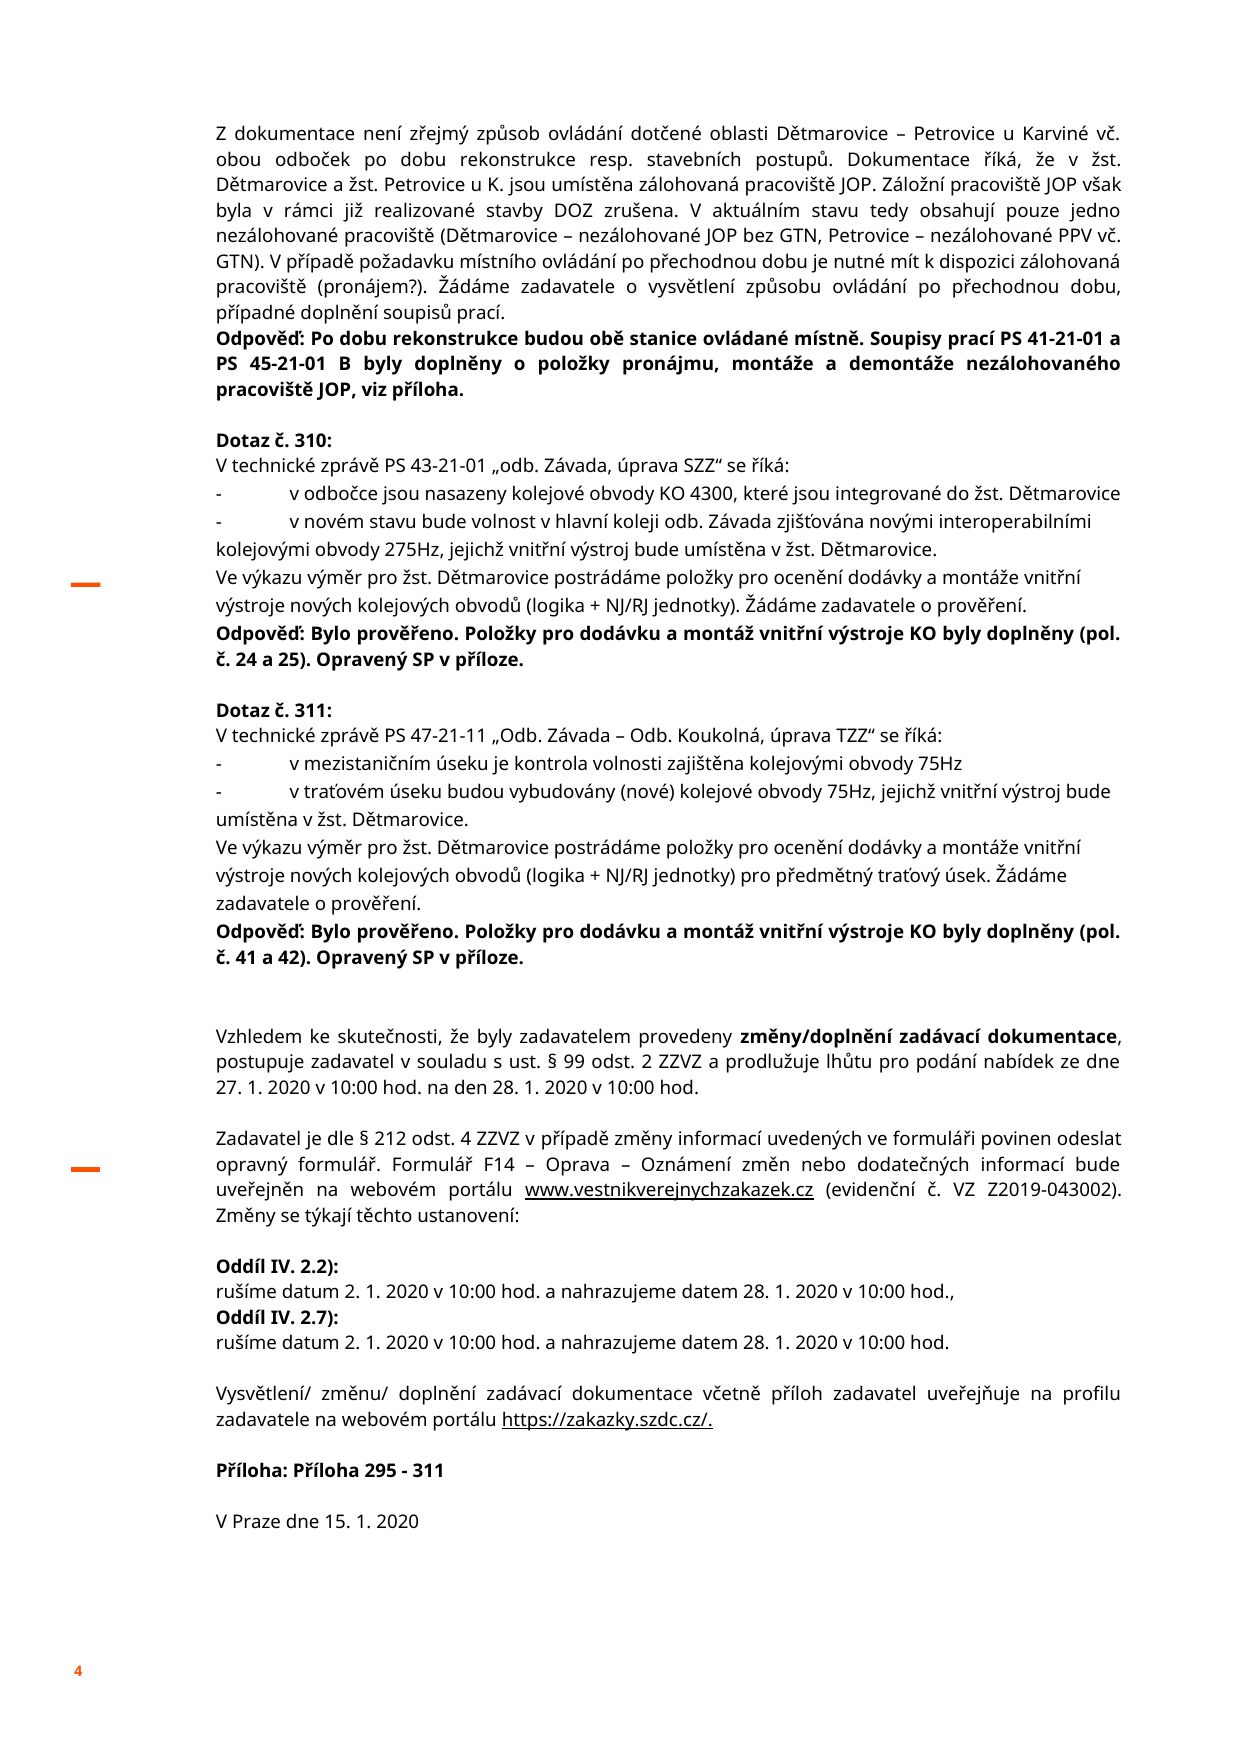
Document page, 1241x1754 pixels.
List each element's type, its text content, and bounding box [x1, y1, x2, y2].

text Příloha: Příloha 295 - 311 [216, 1457, 1122, 1483]
text Oddíl IV. 2.7): [216, 1304, 1122, 1329]
text Odpověď: Bylo prověřeno. Položky pro dodávku a montáž vnitřní výstroje KO byly doplněny (pol. č. 41 a 42). Opravený SP v příloze. [216, 919, 1122, 970]
text - v odbočce jsou nasazeny kolejové obvody KO 4300, které jsou integrované do žst. Dětmarovice [216, 480, 1122, 506]
text V technické zprávě PS 47-21-11 „Odb. Závada – Odb. Koukolná, úprava TZZ“ se říká: [216, 723, 1122, 748]
text Odpověď: Bylo prověřeno. Položky pro dodávku a montáž vnitřní výstroje KO byly doplněny (pol. č. 24 a 25). Opravený SP v příloze. [216, 621, 1122, 672]
text rušíme datum 2. 1. 2020 v 10:00 hod. a nahrazujeme datem 28. 1. 2020 v 10:00 hod. [216, 1329, 1122, 1355]
text - v mezistaničním úseku je kontrola volnosti zajištěna kolejovými obvody 75Hz [216, 751, 1122, 776]
text Odpověď: Po dobu rekonstrukce budou obě stanice ovládané místně. Soupisy prací PS 41-21-01 a PS 45-21-01 B byly doplněny o položky pronájmu, montáže a demontáže nezálohovaného pracoviště JOP, viz příloha. [216, 325, 1122, 401]
text - v novém stavu bude volnost v hlavní koleji odb. Závada zjišťována novými interoperabilními kolejovými obvody 275Hz, jejichž vnitřní výstroj bude umístěna v žst. Dětmarovice. [216, 508, 1122, 562]
text Oddíl IV. 2.2): [216, 1253, 1122, 1278]
text V Praze dne 15. 1. 2020 [216, 1508, 1122, 1534]
text Vysvětlení/ změnu/ doplnění zadávací dokumentace včetně příloh zadavatel uveřejňuje na profilu zadavatele na webovém portálu https://zakazky.szdc.cz/. [216, 1381, 1122, 1432]
text Ve výkazu výměr pro žst. Dětmarovice postrádáme položky pro ocenění dodávky a montáže vnitřní výstroje nových kolejových obvodů (logika + NJ/RJ jednotky) pro předmětný traťový úsek. Žádáme zadavatele o prověření. [216, 835, 1122, 916]
text - v traťovém úseku budou vybudovány (nové) kolejové obvody 75Hz, jejichž vnitřní výstroj bude umístěna v žst. Dětmarovice. [216, 779, 1122, 832]
text Vzhledem ke skutečnosti, že byly zadavatelem provedeny změny/doplnění zadávací dokumentace, postupuje zadavatel v souladu s ust. § 99 odst. 2 ZZVZ a prodlužuje lhůtu pro podání nabídek ze dne 27. 1. 2020 v 10:00 hod. na den 28. 1. 2020 v 10:00 hod. [216, 1023, 1122, 1100]
text Dotaz č. 311: [216, 697, 1122, 723]
text V technické zprávě PS 43-21-01 „odb. Závada, úprava SZZ“ se říká: [216, 452, 1122, 478]
text Dotaz č. 310: [216, 427, 1122, 452]
text Ve výkazu výměr pro žst. Dětmarovice postrádáme položky pro ocenění dodávky a montáže vnitřní výstroje nových kolejových obvodů (logika + NJ/RJ jednotky). Žádáme zadavatele o prověření. [216, 564, 1122, 618]
text Z dokumentace není zřejmý způsob ovládání dotčené oblasti Dětmarovice – Petrovice u Karviné vč. obou odboček po dobu rekonstrukce resp. stavebních postupů. Dokumentace říká, že v žst. Dětmarovice a žst. Petrovice u K. jsou umístěna zálohovaná pracoviště JOP. Záložní pracoviště JOP však byla v rámci již realizované stavby DOZ zrušena. V aktuálním stavu tedy obsahují pouze jedno nezálohované pracoviště (Dětmarovice – nezálohované JOP bez GTN, Petrovice – nezálohované PPV vč. GTN). V případě požadavku místního ovládání po přechodnou dobu je nutné mít k dispozici zálohovaná pracoviště (pronájem?). Žádáme zadavatele o vysvětlení způsobu ovládání po přechodnou dobu, případné doplnění soupisů prací. [216, 121, 1122, 325]
text rušíme datum 2. 1. 2020 v 10:00 hod. a nahrazujeme datem 28. 1. 2020 v 10:00 hod., [216, 1278, 1122, 1304]
text Zadavatel je dle § 212 odst. 4 ZZVZ v případě změny informací uvedených ve formuláři povinen odeslat opravný formulář. Formulář F14 – Oprava – Oznámení změn nebo dodatečných informací bude uveřejněn na webovém portálu www.vestnikverejnychzakazek.cz (evidenční č. VZ Z2019-043002). Změny se týkají těchto ustanovení: [216, 1125, 1122, 1227]
